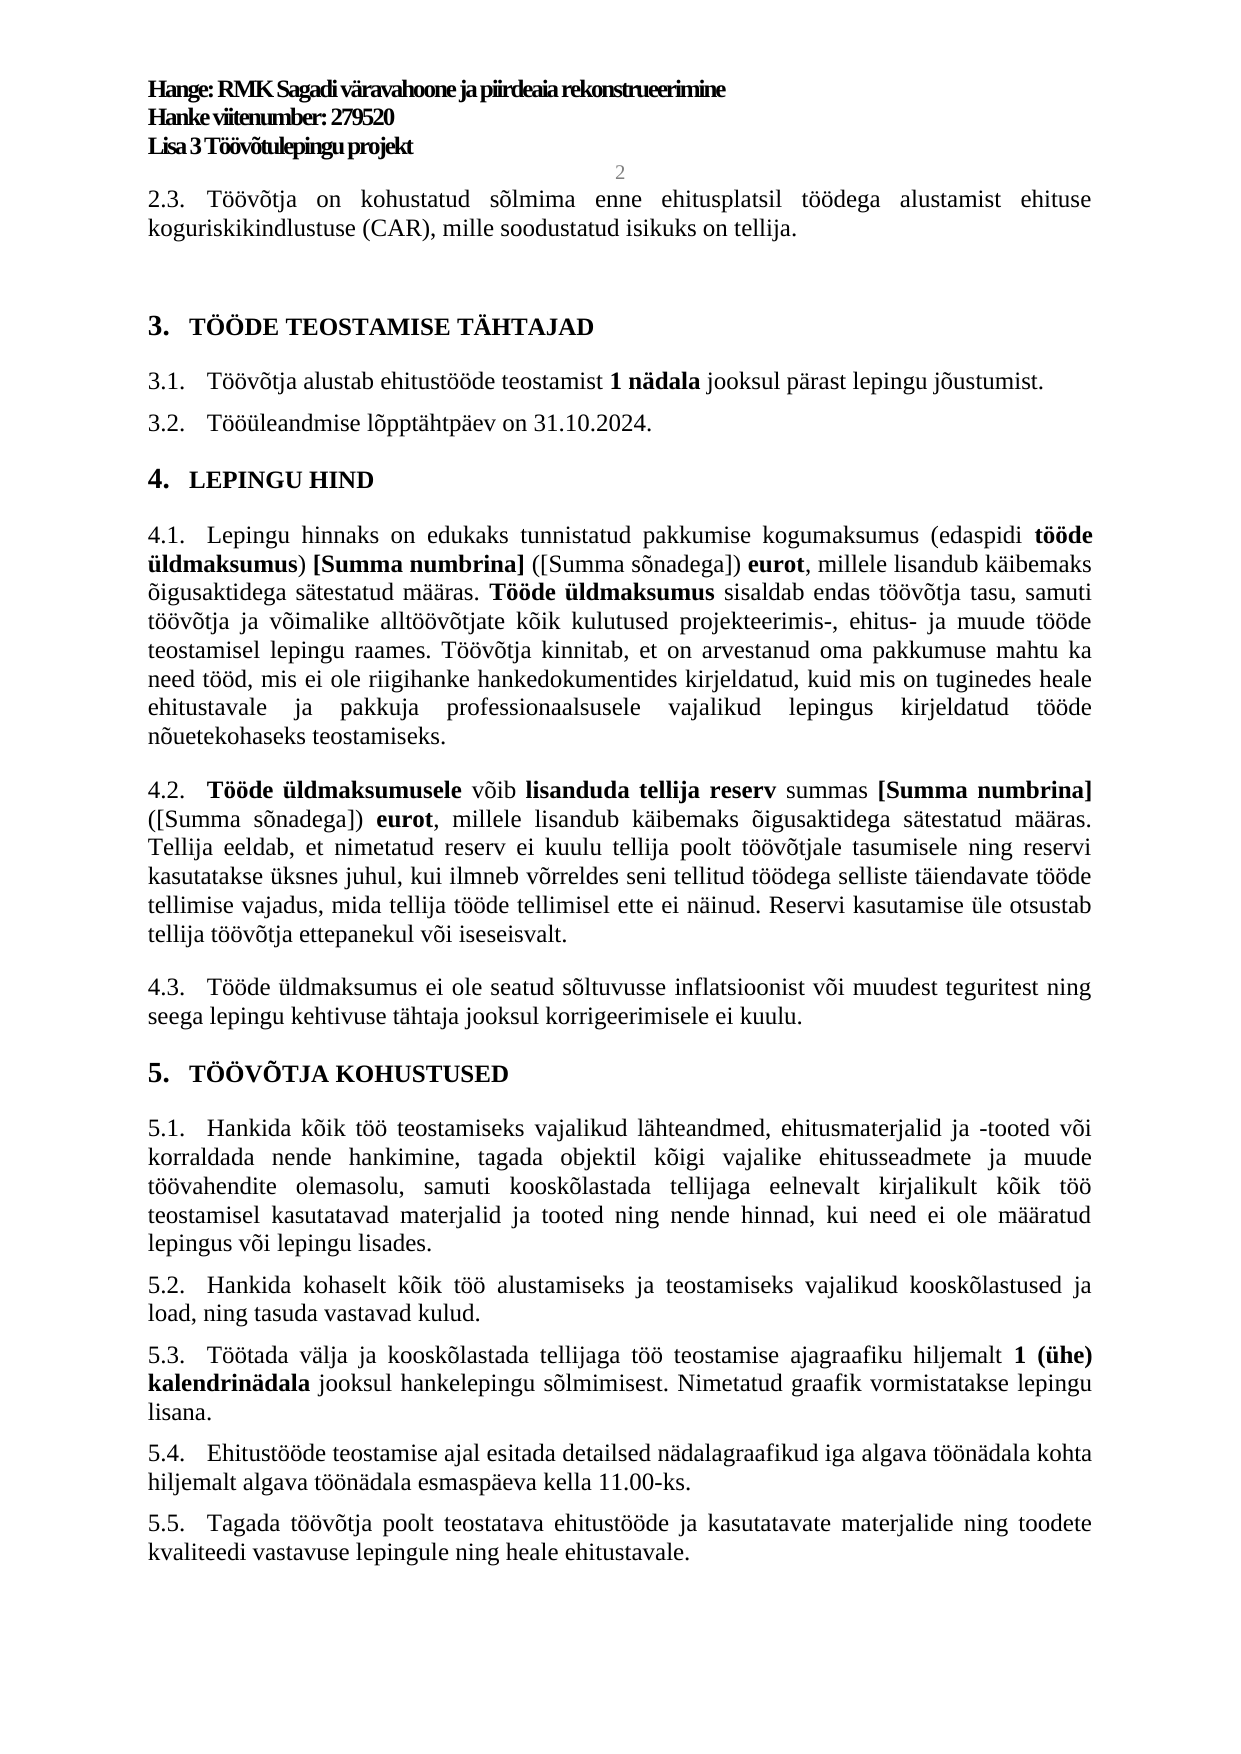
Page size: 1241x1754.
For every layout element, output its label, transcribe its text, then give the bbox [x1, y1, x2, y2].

list Ehitustööde teostamise ajal esitada detailsed nädalagraafikud iga algava töönädala kohta hiljemalt algava töönädala esmaspäeva kella 11.00-ks. [148, 1438, 1093, 1496]
list Töövõtja kohustused [148, 1055, 1093, 1088]
list LEPINGU HIND [148, 461, 1093, 495]
list Lepingu hinnaks on edukaks tunnistatud pakkumise kogumaksumus (edaspidi tööde üldmaksumus) () eurot, millele lisandub käibemaks õigusaktidega sätestatud määras. Tööde üldmaksumus sisaldab endas töövõtja tasu, samuti töövõtja ja võimalike alltöövõtjate kõik kulutused projekteerimis-, ehitus- ja muude tööde teostamisel lepingu raames. Töövõtja kinnitab, et on arvestanud oma pakkumuse mahtu ka need tööd, mis ei ole riigihanke hankedokumentides kirjeldatud, kuid mis on tuginedes heale ehitustavale ja pakkuja professionaalsusele vajalikud lepingus kirjeldatud tööde nõuetekohaseks teostamiseks. [148, 520, 1093, 750]
list TÖÖDE TEOSTAMISE TÄHTAJAD [148, 308, 1093, 341]
list Tööüleandmise lõpptähtpäev on 31.10.2024. [148, 408, 1093, 436]
list Tagada töövõtja poolt teostatava ehitustööde ja kasutatavate materjalide ning toodete kvaliteedi vastavuse lepingule ning heale ehitustavale. [148, 1508, 1093, 1566]
list Tööde üldmaksumusele võib lisanduda tellija reserv summas () eurot, millele lisandub käibemaks õigusaktidega sätestatud määras. Tellija eeldab, et nimetatud reserv ei kuulu tellija poolt töövõtjale tasumisele ning reservi kasutatakse üksnes juhul, kui ilmneb võrreldes seni tellitud töödega selliste täiendavate tööde tellimise vajadus, mida tellija tööde tellimisel ette ei näinud. Reservi kasutamise üle otsustab tellija töövõtja ettepanekul või iseseisvalt. [148, 775, 1093, 947]
list Hankida kõik töö teostamiseks vajalikud lähteandmed, ehitusmaterjalid ja -tooted või korraldada nende hankimine, tagada objektil kõigi vajalike ehitusseadmete ja muude töövahendite olemasolu, samuti kooskõlastada tellijaga eelnevalt kirjalikult kõik töö teostamisel kasutatavad materjalid ja tooted ning nende hinnad, kui need ei ole määratud lepingus või lepingu lisades. [148, 1113, 1093, 1257]
list Töövõtja on kohustatud sõlmima enne ehitusplatsil töödega alustamist ehituse koguriskikindlustuse (CAR), mille soodustatud isikuks on tellija. [148, 184, 1093, 242]
list Töötada välja ja kooskõlastada tellijaga töö teostamise ajagraafiku hiljemalt 1 (ühe) kalendrinädala jooksul hankelepingu sõlmimisest. Nimetatud graafik vormistatakse lepingu lisana. [148, 1340, 1093, 1426]
list Tööde üldmaksumus ei ole seatud sõltuvusse inflatsioonist või muudest teguritest ning seega lepingu kehtivuse tähtaja jooksul korrigeerimisele ei kuulu. [148, 972, 1093, 1030]
list Hankida kohaselt kõik töö alustamiseks ja teostamiseks vajalikud kooskõlastused ja load, ning tasuda vastavad kulud. [148, 1270, 1093, 1327]
list Töövõtja alustab ehitustööde teostamist 1 nädala jooksul pärast lepingu jõustumist. [148, 366, 1093, 395]
